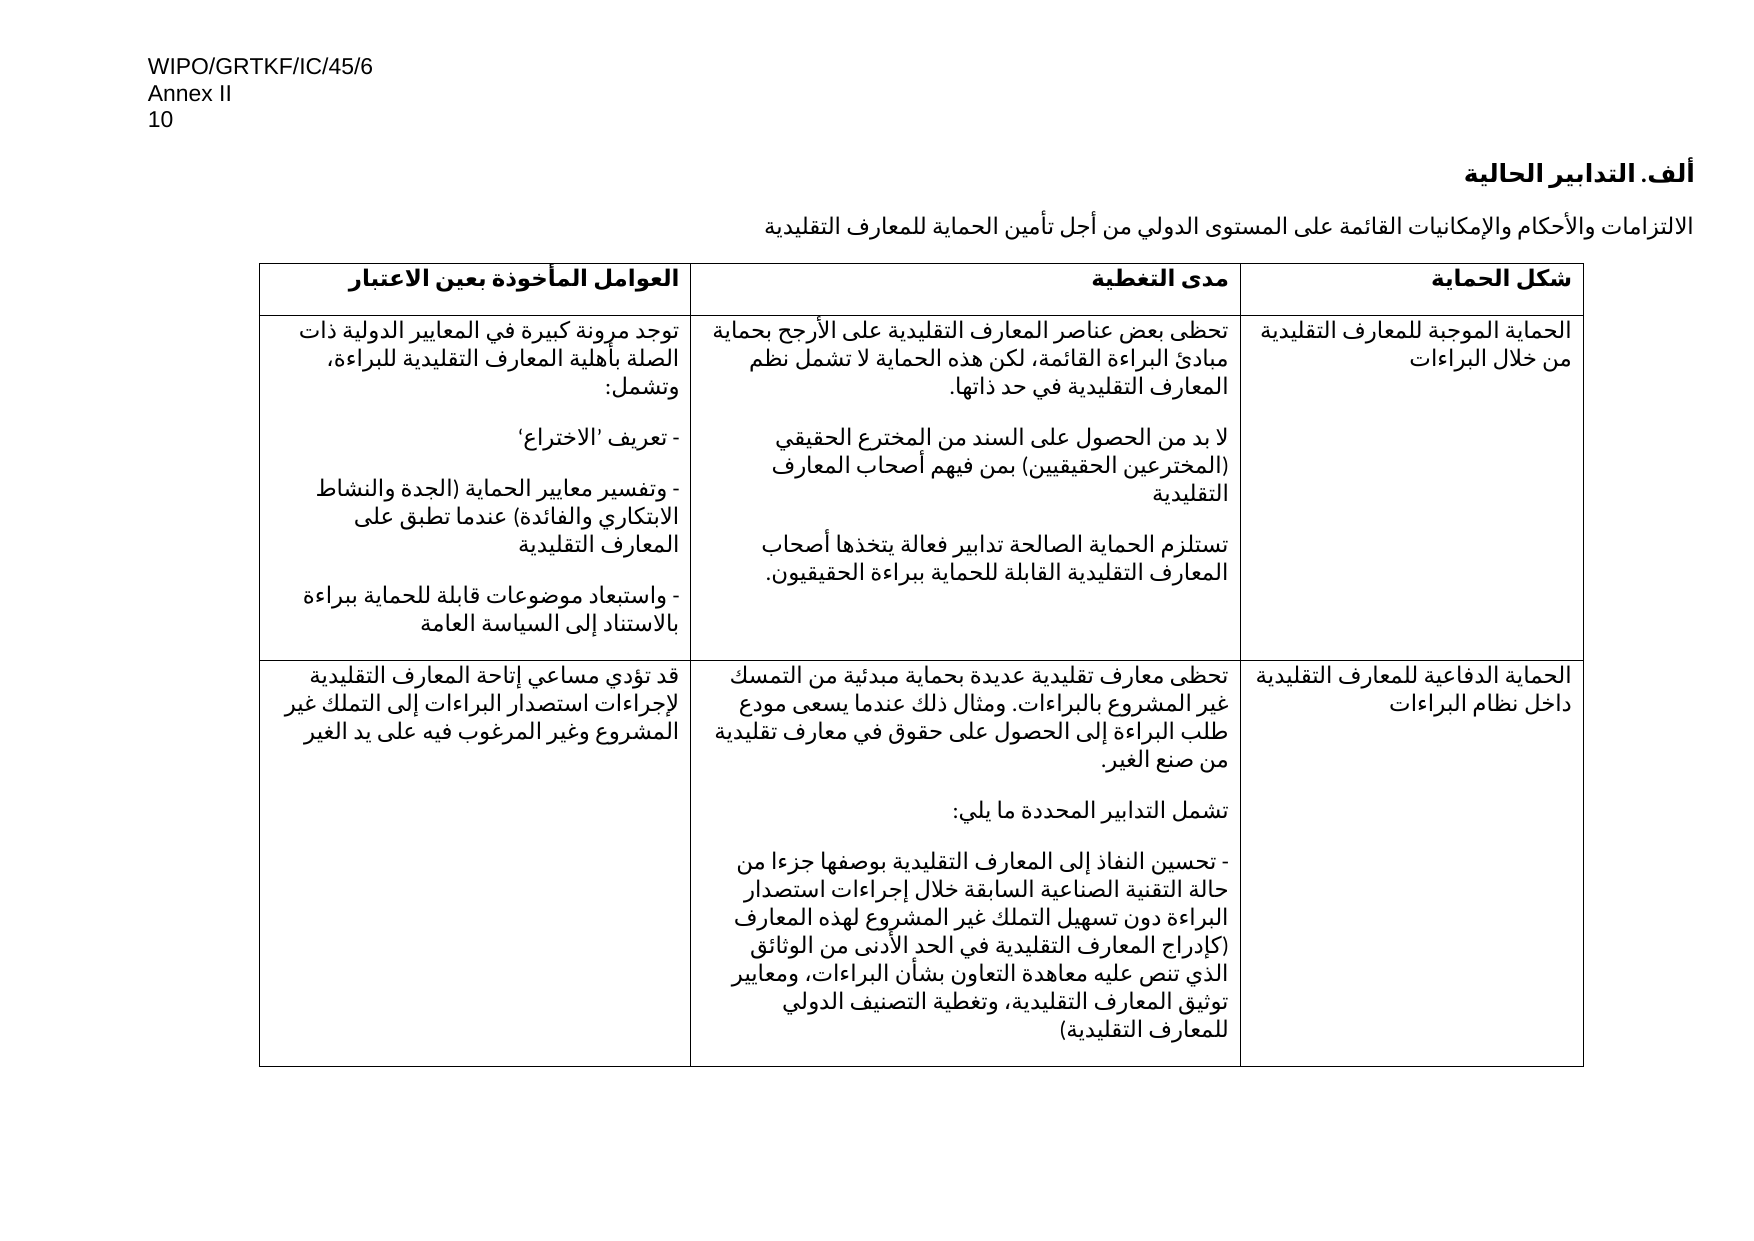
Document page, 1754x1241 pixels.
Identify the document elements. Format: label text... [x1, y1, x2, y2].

text ألف. التدابير الحالية [148, 158, 1695, 189]
table_header العوامل المأخوذة بعين الاعتبار [260, 264, 690, 315]
table_cell توجد مرونة كبيرة في المعايير الدولية ذات الصلة بأهلية المعارف التقليدية للبراءة، وتشمل: - تعريف ’الاختراع‘ - وتفسير معايير الحماية (الجدة والنشاط الابتكاري والفائدة) عندما تطبق على المعارف التقليدية - واستبعاد موضوعات قابلة للحماية ببراءة بالاستناد إلى السياسة العامة [260, 316, 690, 660]
table_header مدى التغطية [691, 264, 1240, 315]
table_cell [1241, 661, 1583, 1066]
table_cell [260, 661, 690, 1066]
table_cell الحماية الموجبة للمعارف التقليدية من خلال البراءات [1241, 316, 1583, 660]
table_cell تحظى بعض عناصر المعارف التقليدية على الأرجح بحماية مبادئ البراءة القائمة، لكن هذه الحماية لا تشمل نظم المعارف التقليدية في حد ذاتها. لا بد من الحصول على السند من المخترع الحقيقي (المخترعين الحقيقيين) بمن فيهم أصحاب المعارف التقليدية تستلزم الحماية الصالحة تدابير فعالة يتخذها أصحاب المعارف التقليدية القابلة للحماية ببراءة الحقيقيون. [691, 316, 1240, 660]
text الالتزامات والأحكام والإمكانيات القائمة على المستوى الدولي من أجل تأمين الحماية للمعارف التقليدية [148, 212, 1695, 240]
table_header شكل الحماية [1241, 264, 1583, 315]
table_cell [691, 661, 1240, 1066]
